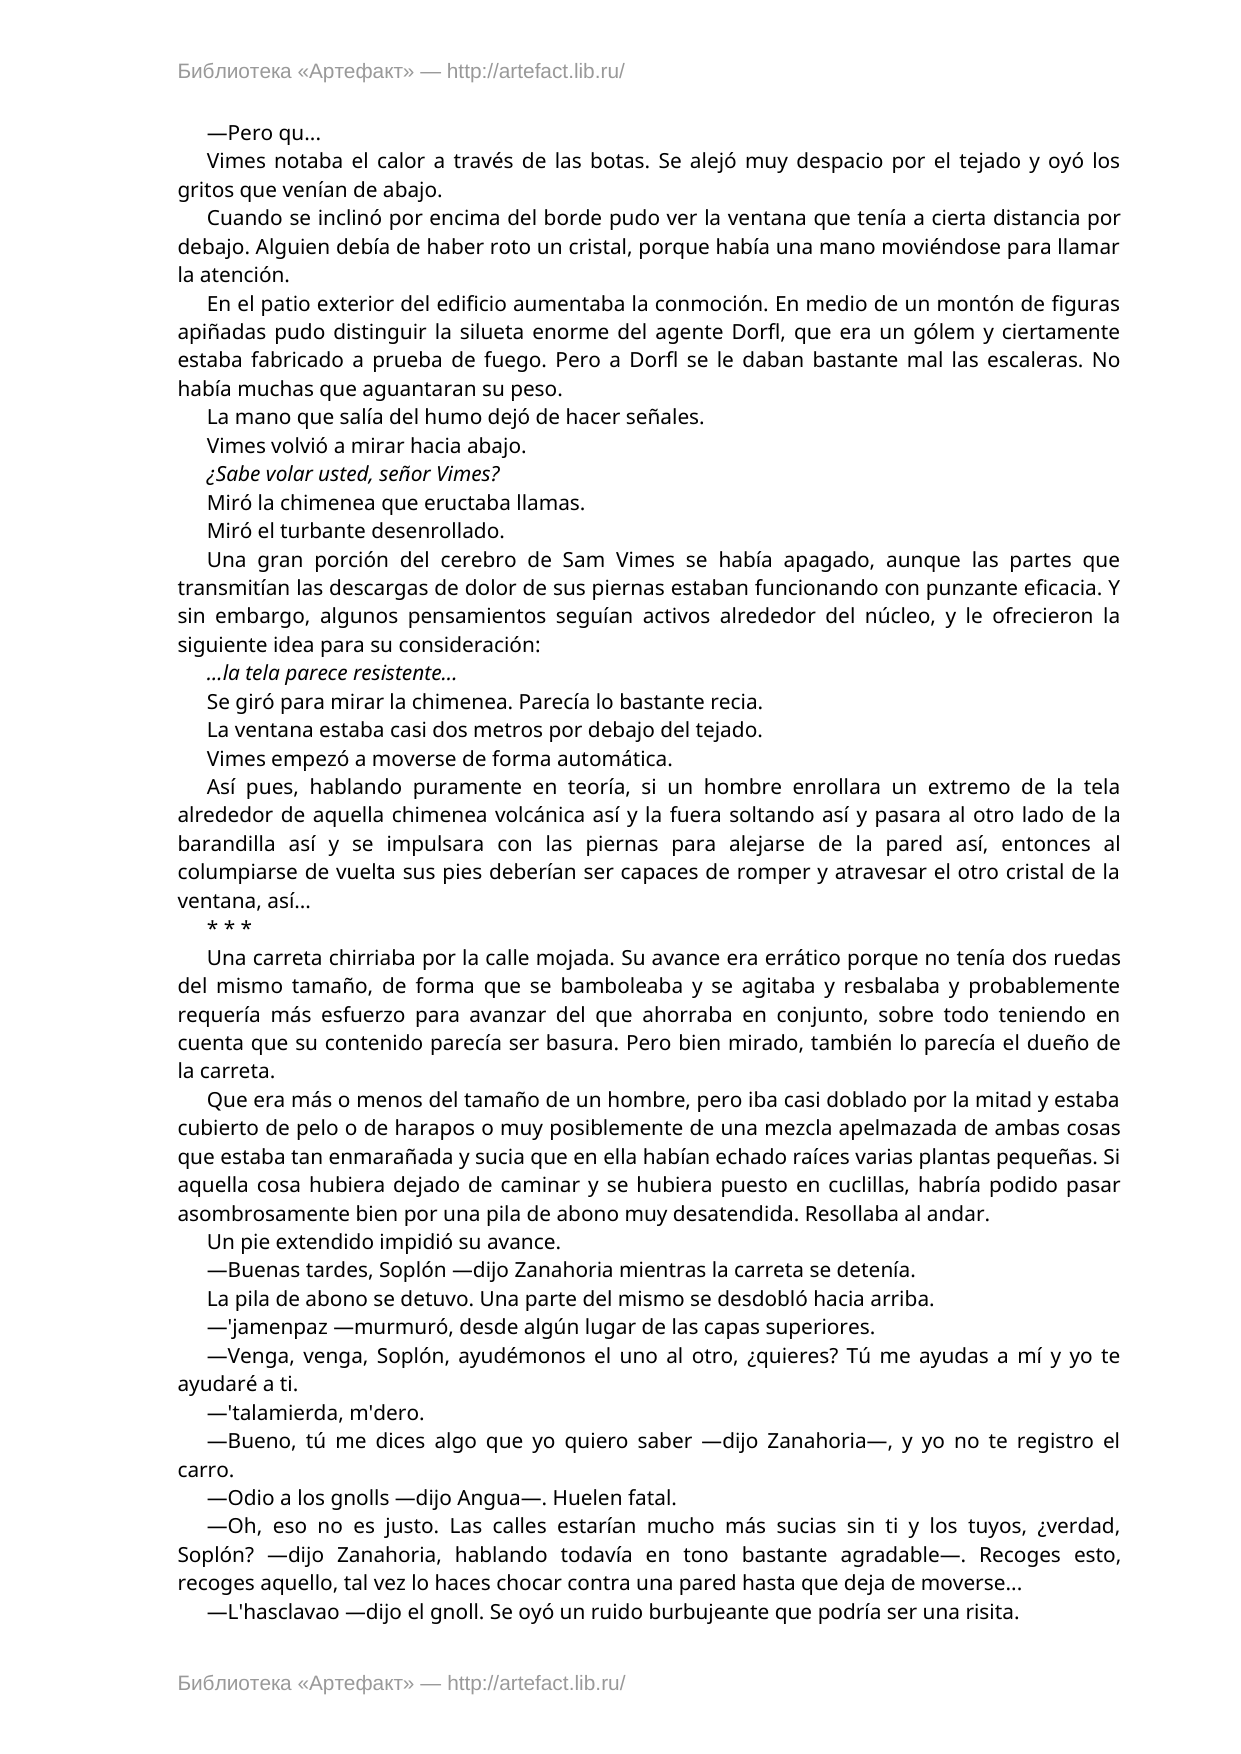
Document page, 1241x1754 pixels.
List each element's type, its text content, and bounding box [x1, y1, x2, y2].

text —'talamierda, m'dero. [177, 1398, 1122, 1426]
text La ventana estaba casi dos metros por debajo del tejado. [177, 715, 1122, 744]
text ¿Sabe volar usted, señor Vimes? [177, 459, 1122, 488]
text —Buenas tardes, Soplón —dijo Zanahoria mientras la carreta se detenía. [177, 1256, 1122, 1284]
text —Oh, eso no es justo. Las calles estarían mucho más sucias sin ti y los tuyos, ¿verdad, Soplón? —dijo Zanahoria, hablando todavía en tono bastante agradable—. Recoges esto, recoges aquello, tal vez lo haces chocar contra una pared hasta que deja de moverse... [177, 1512, 1122, 1597]
text La mano que salía del humo dejó de hacer señales. [177, 402, 1122, 431]
text Una carreta chirriaba por la calle mojada. Su avance era errático porque no tenía dos ruedas del mismo tamaño, de forma que se bamboleaba y se agitaba y resbalaba y probablemente requería más esfuerzo para avanzar del que ahorraba en conjunto, sobre todo teniendo en cuenta que su contenido parecía ser basura. Pero bien mirado, también lo parecía el dueño de la carreta. [177, 943, 1122, 1085]
text Miró la chimenea que eructaba llamas. [177, 488, 1122, 516]
text Así pues, hablando puramente en teoría, si un hombre enrollara un extremo de la tela alrededor de aquella chimenea volcánica así y la fuera soltando así y pasara al otro lado de la barandilla así y se impulsara con las piernas para alejarse de la pared así, entonces al columpiarse de vuelta sus pies deberían ser capaces de romper y atravesar el otro cristal de la ventana, así... [177, 772, 1122, 914]
text Que era más o menos del tamaño de un hombre, pero iba casi doblado por la mitad y estaba cubierto de pelo o de harapos o muy posiblemente de una mezcla apelmazada de ambas cosas que estaba tan enmarañada y sucia que en ella habían echado raíces varias plantas pequeñas. Si aquella cosa hubiera dejado de caminar y se hubiera puesto en cuclillas, habría podido pasar asombrosamente bien por una pila de abono muy desatendida. Resollaba al andar. [177, 1085, 1122, 1227]
text Vimes empezó a moverse de forma automática. [177, 744, 1122, 772]
text —Pero qu... [177, 118, 1122, 147]
text En el patio exterior del edificio aumentaba la conmoción. En medio de un montón de figuras apiñadas pudo distinguir la silueta enorme del agente Dorfl, que era un gólem y ciertamente estaba fabricado a prueba de fuego. Pero a Dorfl se le daban bastante mal las escaleras. No había muchas que aguantaran su peso. [177, 289, 1122, 402]
text Una gran porción del cerebro de Sam Vimes se había apagado, aunque las partes que transmitían las descargas de dolor de sus piernas estaban funcionando con punzante eficacia. Y sin embargo, algunos pensamientos seguían activos alrededor del núcleo, y le ofrecieron la siguiente idea para su consideración: [177, 545, 1122, 658]
text ...la tela parece resistente... [177, 658, 1122, 687]
text La pila de abono se detuvo. Una parte del mismo se desdobló hacia arriba. [177, 1284, 1122, 1312]
text Vimes notaba el calor a través de las botas. Se alejó muy despacio por el tejado y oyó los gritos que venían de abajo. [177, 147, 1122, 203]
text Un pie extendido impidió su avance. [177, 1227, 1122, 1256]
text —Bueno, tú me dices algo que yo quiero saber —dijo Zanahoria—, y yo no te registro el carro. [177, 1426, 1122, 1483]
text * * * [177, 914, 1122, 943]
text Miró el turbante desenrollado. [177, 516, 1122, 545]
text —'jamenpaz —murmuró, desde algún lugar de las capas superiores. [177, 1312, 1122, 1341]
text —Odio a los gnolls —dijo Angua—. Huelen fatal. [177, 1483, 1122, 1512]
text Vimes volvió a mirar hacia abajo. [177, 431, 1122, 459]
text Se giró para mirar la chimenea. Parecía lo bastante recia. [177, 687, 1122, 715]
text Cuando se inclinó por encima del borde pudo ver la ventana que tenía a cierta distancia por debajo. Alguien debía de haber roto un cristal, porque había una mano moviéndose para llamar la atención. [177, 203, 1122, 289]
text —L'hasclavao —dijo el gnoll. Se oyó un ruido burbujeante que podría ser una risita. [177, 1597, 1122, 1625]
text —Venga, venga, Soplón, ayudémonos el uno al otro, ¿quieres? Tú me ayudas a mí y yo te ayudaré a ti. [177, 1341, 1122, 1398]
